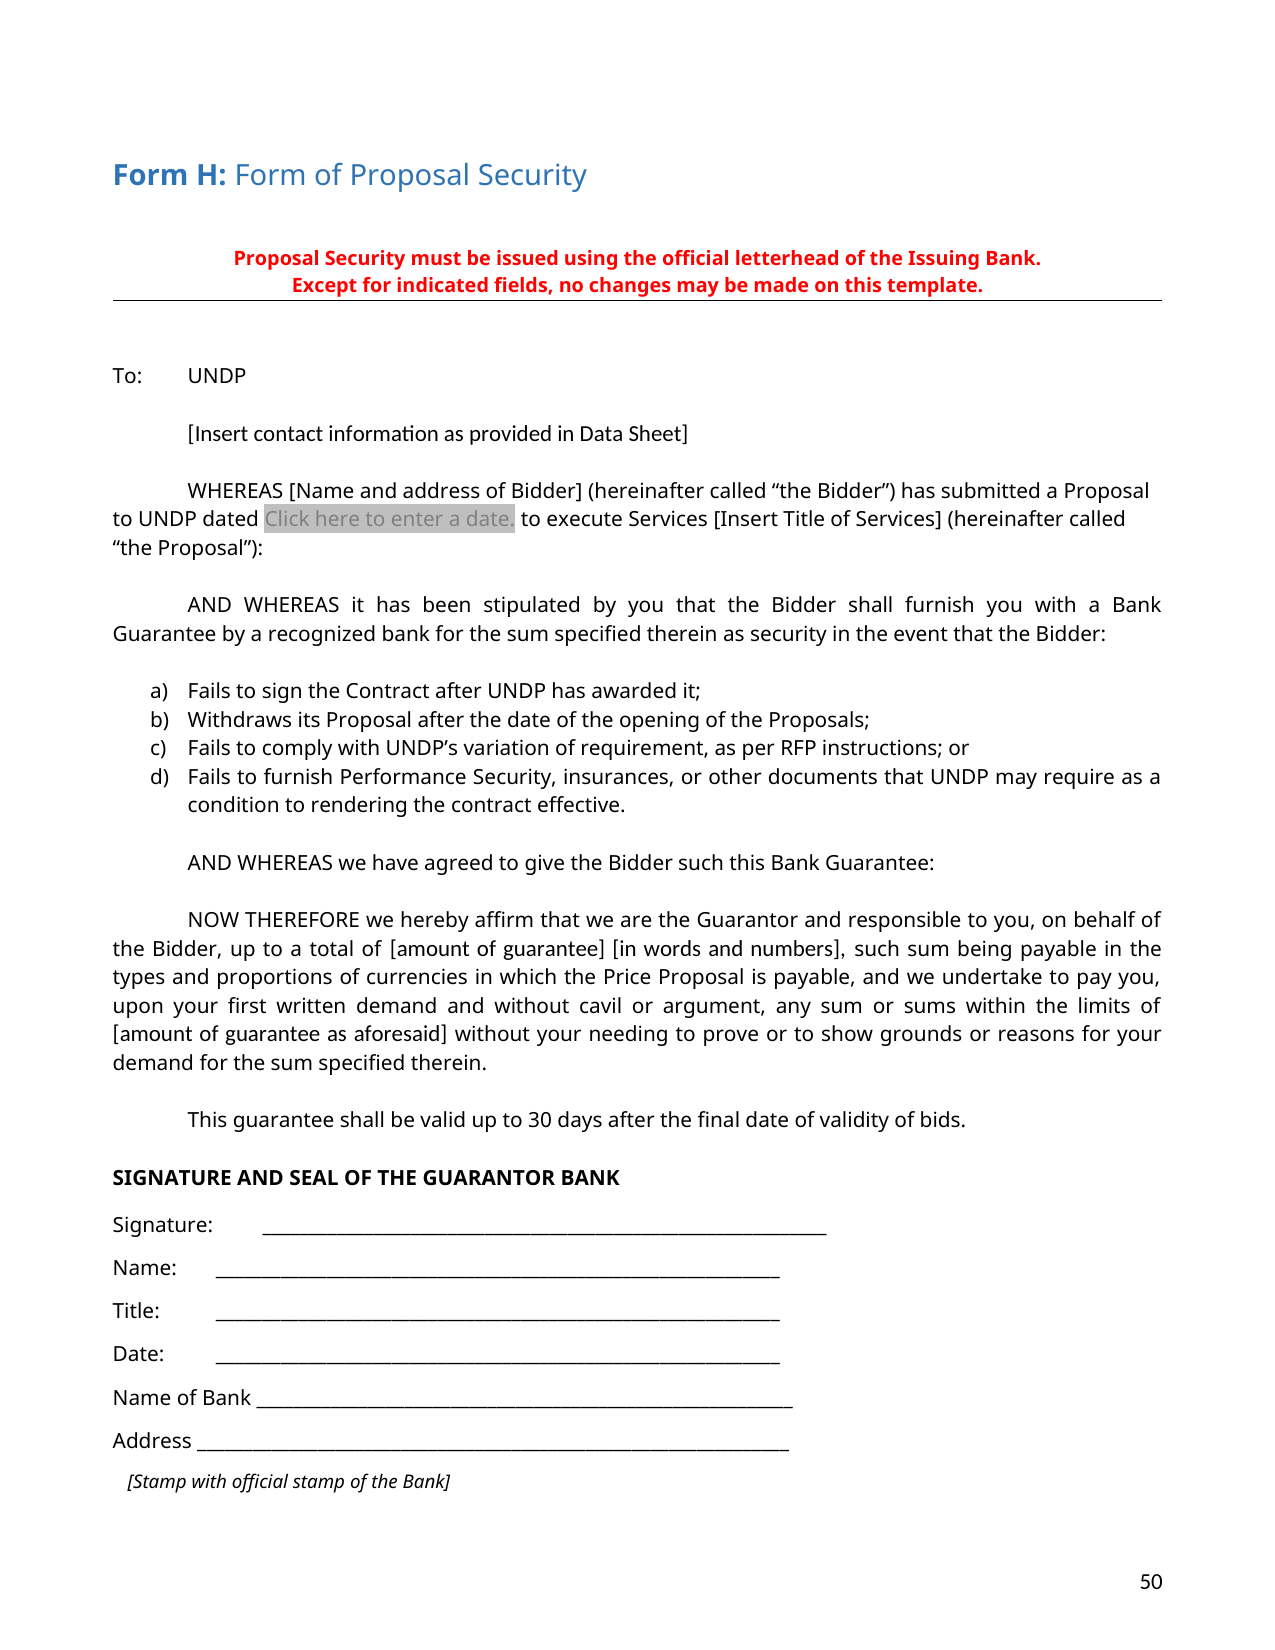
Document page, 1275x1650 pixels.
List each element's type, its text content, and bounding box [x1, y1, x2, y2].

list Fails to comply with UNDP’s variation of requirement, as per RFP instructions; or [150, 733, 1162, 762]
text Signature: _____________________________________________________________ [112, 1210, 1162, 1238]
text Title: _____________________________________________________________ [112, 1296, 1162, 1325]
text Date: _____________________________________________________________ [112, 1339, 1162, 1368]
text NOW THEREFORE we hereby affirm that we are the Guarantor and responsible to you, on behalf of the Bidder, up to a total of such sum being payable in the types and proportions of currencies in which the Price Proposal is payable, and we undertake to pay you, upon your first written demand and without cavil or argument, any sum or sums within the limits of without your needing to prove or to show grounds or reasons for your demand for the sum specified therein. [112, 905, 1162, 1076]
text This guarantee shall be valid up to 30 days after the final date of validity of bids. [112, 1105, 1162, 1134]
text Name of Bank __________________________________________________________ [112, 1383, 1162, 1411]
list Fails to sign the Contract after UNDP has awarded it; [150, 676, 1162, 705]
text SIGNATURE AND SEAL OF THE GUARANTOR BANK [112, 1163, 1162, 1191]
text [Stamp with official stamp of the Bank] [127, 1469, 1162, 1494]
list Fails to furnish Performance Security, insurances, or other documents that UNDP may require as a condition to rendering the contract effective. [150, 762, 1162, 819]
text To: UNDP [112, 361, 1162, 389]
subtitle Proposal Security must be issued using the official letterhead of the Issuing Bank. [112, 244, 1162, 271]
text AND WHEREAS it has been stipulated by you that the Bidder shall furnish you with a Bank Guarantee by a recognized bank for the sum specified therein as security in the event that the Bidder: [112, 590, 1162, 647]
subtitle Form H: Form of Proposal Security [112, 154, 1162, 194]
text Name: _____________________________________________________________ [112, 1253, 1162, 1282]
text WHEREAS [Name and address of Bidder] (hereinafter called “the Bidder”) has submitted a Proposal to UNDP dated to execute Services [Insert Title of Services] (hereinafter called “the Proposal”): [112, 476, 1162, 561]
text Address ________________________________________________________________ [112, 1426, 1162, 1454]
list Withdraws its Proposal after the date of the opening of the Proposals; [150, 705, 1162, 733]
text AND WHEREAS we have agreed to give the Bidder such this Bank Guarantee: [112, 848, 1162, 876]
subtitle Except for indicated fields, no changes may be made on this template. [112, 271, 1162, 301]
